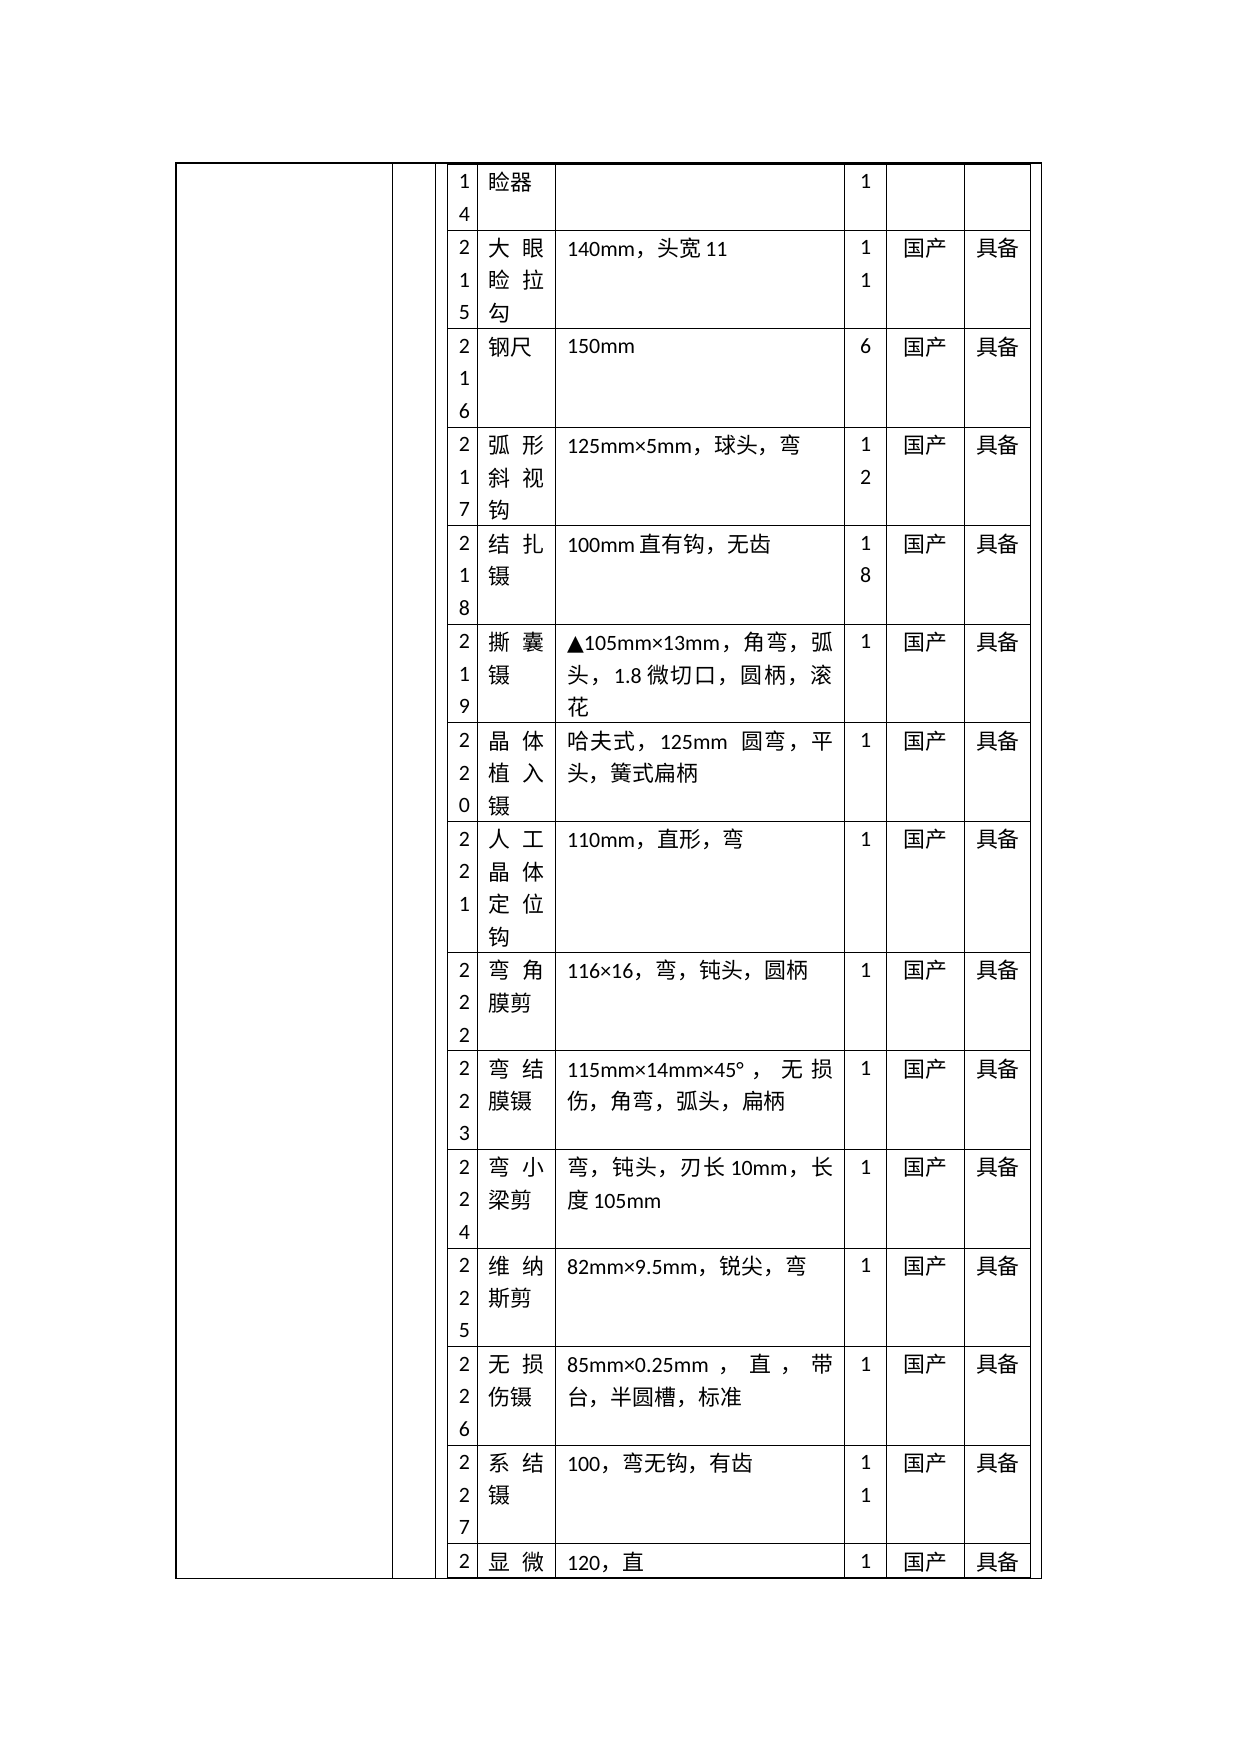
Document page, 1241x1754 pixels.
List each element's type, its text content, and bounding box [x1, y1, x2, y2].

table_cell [845, 165, 886, 230]
table_cell 数量单位：个 注：以上手术器械的材料均为不锈钢或医用高分子材料。 [845, 231, 886, 328]
table_cell 数量单位：个 注：以上手术器械的材料均为不锈钢或医用高分子材料。 [845, 1051, 886, 1149]
table_cell 1 [393, 164, 435, 1578]
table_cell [845, 1544, 886, 1577]
table_cell 数量单位：个 注：以上手术器械的材料均为不锈钢或医用高分子材料。 [887, 953, 964, 1050]
table_cell 数量单位：个 注：以上手术器械的材料均为不锈钢或医用高分子材料。 [965, 953, 1030, 1050]
table_cell 数量单位：个 注：以上手术器械的材料均为不锈钢或医用高分子材料。 [845, 723, 886, 821]
table_cell 数量单位：个 注：以上手术器械的材料均为不锈钢或医用高分子材料。 [887, 428, 964, 525]
table_cell 数量单位：个 注：以上手术器械的材料均为不锈钢或医用高分子材料。 [965, 1347, 1030, 1445]
table_cell 数量单位：个 注：以上手术器械的材料均为不锈钢或医用高分子材料。 [478, 822, 555, 952]
table_cell 数量单位：个 注：以上手术器械的材料均为不锈钢或医用高分子材料。 [845, 329, 886, 427]
table_cell 数量单位：个 注：以上手术器械的材料均为不锈钢或医用高分子材料。 [478, 1446, 555, 1543]
table_cell 数量单位：个 注：以上手术器械的材料均为不锈钢或医用高分子材料。 [478, 428, 555, 525]
table_cell 数量单位：个 注：以上手术器械的材料均为不锈钢或医用高分子材料。 [887, 329, 964, 427]
table_cell 数量单位：个 注：以上手术器械的材料均为不锈钢或医用高分子材料。 [478, 1249, 555, 1346]
table_cell 数量单位：个 注：以上手术器械的材料均为不锈钢或医用高分子材料。 [556, 1051, 844, 1149]
table_cell 数量单位：个 注：以上手术器械的材料均为不锈钢或医用高分子材料。 [478, 625, 555, 722]
table_cell 数量单位：个 注：以上手术器械的材料均为不锈钢或医用高分子材料。 [887, 231, 964, 328]
table_cell 数量单位：个 注：以上手术器械的材料均为不锈钢或医用高分子材料。 [845, 526, 886, 624]
table_cell 数量单位：个 注：以上手术器械的材料均为不锈钢或医用高分子材料。 [887, 1051, 964, 1149]
table_cell 数量单位：个 注：以上手术器械的材料均为不锈钢或医用高分子材料。 [845, 1347, 886, 1445]
table_cell 数量单位：个 注：以上手术器械的材料均为不锈钢或医用高分子材料。 [965, 1249, 1030, 1346]
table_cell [556, 1544, 844, 1577]
table_cell 数量单位：个 注：以上手术器械的材料均为不锈钢或医用高分子材料。 [887, 1249, 964, 1346]
table_cell 数量单位：个 注：以上手术器械的材料均为不锈钢或医用高分子材料。 [556, 822, 844, 952]
table_cell 数量单位：个 注：以上手术器械的材料均为不锈钢或医用高分子材料。 [887, 1150, 964, 1248]
table_cell 数量单位：个 注：以上手术器械的材料均为不锈钢或医用高分子材料。 [965, 1150, 1030, 1248]
table_cell 数量单位：个 注：以上手术器械的材料均为不锈钢或医用高分子材料。 [845, 625, 886, 722]
table_cell [177, 164, 392, 1578]
table_cell 数量单位：个 注：以上手术器械的材料均为不锈钢或医用高分子材料。 [556, 1249, 844, 1346]
table_cell 数量单位：个 注：以上手术器械的材料均为不锈钢或医用高分子材料。 [965, 1446, 1030, 1543]
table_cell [887, 165, 964, 230]
table_cell 数量单位：个 注：以上手术器械的材料均为不锈钢或医用高分子材料。 [556, 526, 844, 624]
table_cell 数量单位：个 注：以上手术器械的材料均为不锈钢或医用高分子材料。 [887, 526, 964, 624]
table_cell 数量单位：个 注：以上手术器械的材料均为不锈钢或医用高分子材料。 [556, 1150, 844, 1248]
table_cell 数量单位：个 注：以上手术器械的材料均为不锈钢或医用高分子材料。 [556, 1347, 844, 1445]
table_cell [448, 1544, 477, 1577]
table_cell 数量单位：个 注：以上手术器械的材料均为不锈钢或医用高分子材料。 [965, 329, 1030, 427]
table_cell 数量单位：个 注：以上手术器械的材料均为不锈钢或医用高分子材料。 [965, 723, 1030, 821]
table_cell 数量单位：个 注：以上手术器械的材料均为不锈钢或医用高分子材料。 [965, 822, 1030, 952]
table_cell 数量单位：个 注：以上手术器械的材料均为不锈钢或医用高分子材料。 [556, 953, 844, 1050]
table_cell 数量单位：个 注：以上手术器械的材料均为不锈钢或医用高分子材料。 [556, 1446, 844, 1543]
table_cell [436, 164, 447, 1578]
table_cell 数量单位：个 注：以上手术器械的材料均为不锈钢或医用高分子材料。 [887, 1347, 964, 1445]
table_cell 数量单位：个 注：以上手术器械的材料均为不锈钢或医用高分子材料。 [887, 625, 964, 722]
table_cell 数量单位：个 注：以上手术器械的材料均为不锈钢或医用高分子材料。 [887, 822, 964, 952]
table_cell 数量单位：个 注：以上手术器械的材料均为不锈钢或医用高分子材料。 [478, 1347, 555, 1445]
table_cell 数量单位：个 注：以上手术器械的材料均为不锈钢或医用高分子材料。 [556, 723, 844, 821]
table_cell 数量单位：个 注：以上手术器械的材料均为不锈钢或医用高分子材料。 [845, 822, 886, 952]
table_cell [887, 1544, 964, 1577]
table_cell 数量单位：个 注：以上手术器械的材料均为不锈钢或医用高分子材料。 [478, 953, 555, 1050]
table_cell 数量单位：个 注：以上手术器械的材料均为不锈钢或医用高分子材料。 [478, 723, 555, 821]
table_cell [965, 165, 1030, 230]
table_cell 数量单位：个 注：以上手术器械的材料均为不锈钢或医用高分子材料。 [556, 625, 844, 722]
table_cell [1031, 164, 1041, 1578]
table_cell 数量单位：个 注：以上手术器械的材料均为不锈钢或医用高分子材料。 [556, 329, 844, 427]
table_cell 数量单位：个 注：以上手术器械的材料均为不锈钢或医用高分子材料。 [478, 231, 555, 328]
table_cell 数量单位：个 注：以上手术器械的材料均为不锈钢或医用高分子材料。 [556, 428, 844, 525]
table_cell 数量单位：个 注：以上手术器械的材料均为不锈钢或医用高分子材料。 [478, 526, 555, 624]
table_cell 数量单位：个 注：以上手术器械的材料均为不锈钢或医用高分子材料。 [845, 428, 886, 525]
table_cell 数量单位：个 注：以上手术器械的材料均为不锈钢或医用高分子材料。 [965, 526, 1030, 624]
table_cell 数量单位：个 注：以上手术器械的材料均为不锈钢或医用高分子材料。 [478, 1051, 555, 1149]
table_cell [478, 165, 555, 230]
table_cell 数量单位：个 注：以上手术器械的材料均为不锈钢或医用高分子材料。 [887, 723, 964, 821]
table_cell 数量单位：个 注：以上手术器械的材料均为不锈钢或医用高分子材料。 [965, 1051, 1030, 1149]
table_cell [965, 1544, 1030, 1577]
table_cell 数量单位：个 注：以上手术器械的材料均为不锈钢或医用高分子材料。 [845, 1249, 886, 1346]
table_cell 数量单位：个 注：以上手术器械的材料均为不锈钢或医用高分子材料。 [887, 1446, 964, 1543]
table_cell 数量单位：个 注：以上手术器械的材料均为不锈钢或医用高分子材料。 [478, 1150, 555, 1248]
table_cell 数量单位：个 注：以上手术器械的材料均为不锈钢或医用高分子材料。 [556, 231, 844, 328]
table_cell 数量单位：个 注：以上手术器械的材料均为不锈钢或医用高分子材料。 [845, 953, 886, 1050]
table_cell 数量单位：个 注：以上手术器械的材料均为不锈钢或医用高分子材料。 [478, 329, 555, 427]
table_cell 数量单位：个 注：以上手术器械的材料均为不锈钢或医用高分子材料。 [845, 1150, 886, 1248]
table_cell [478, 1544, 555, 1577]
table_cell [448, 165, 477, 230]
table_cell 数量单位：个 注：以上手术器械的材料均为不锈钢或医用高分子材料。 [965, 428, 1030, 525]
table_cell 数量单位：个 注：以上手术器械的材料均为不锈钢或医用高分子材料。 [965, 625, 1030, 722]
table_cell 数量单位：个 注：以上手术器械的材料均为不锈钢或医用高分子材料。 [965, 231, 1030, 328]
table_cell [556, 165, 844, 230]
table_cell 数量单位：个 注：以上手术器械的材料均为不锈钢或医用高分子材料。 [845, 1446, 886, 1543]
